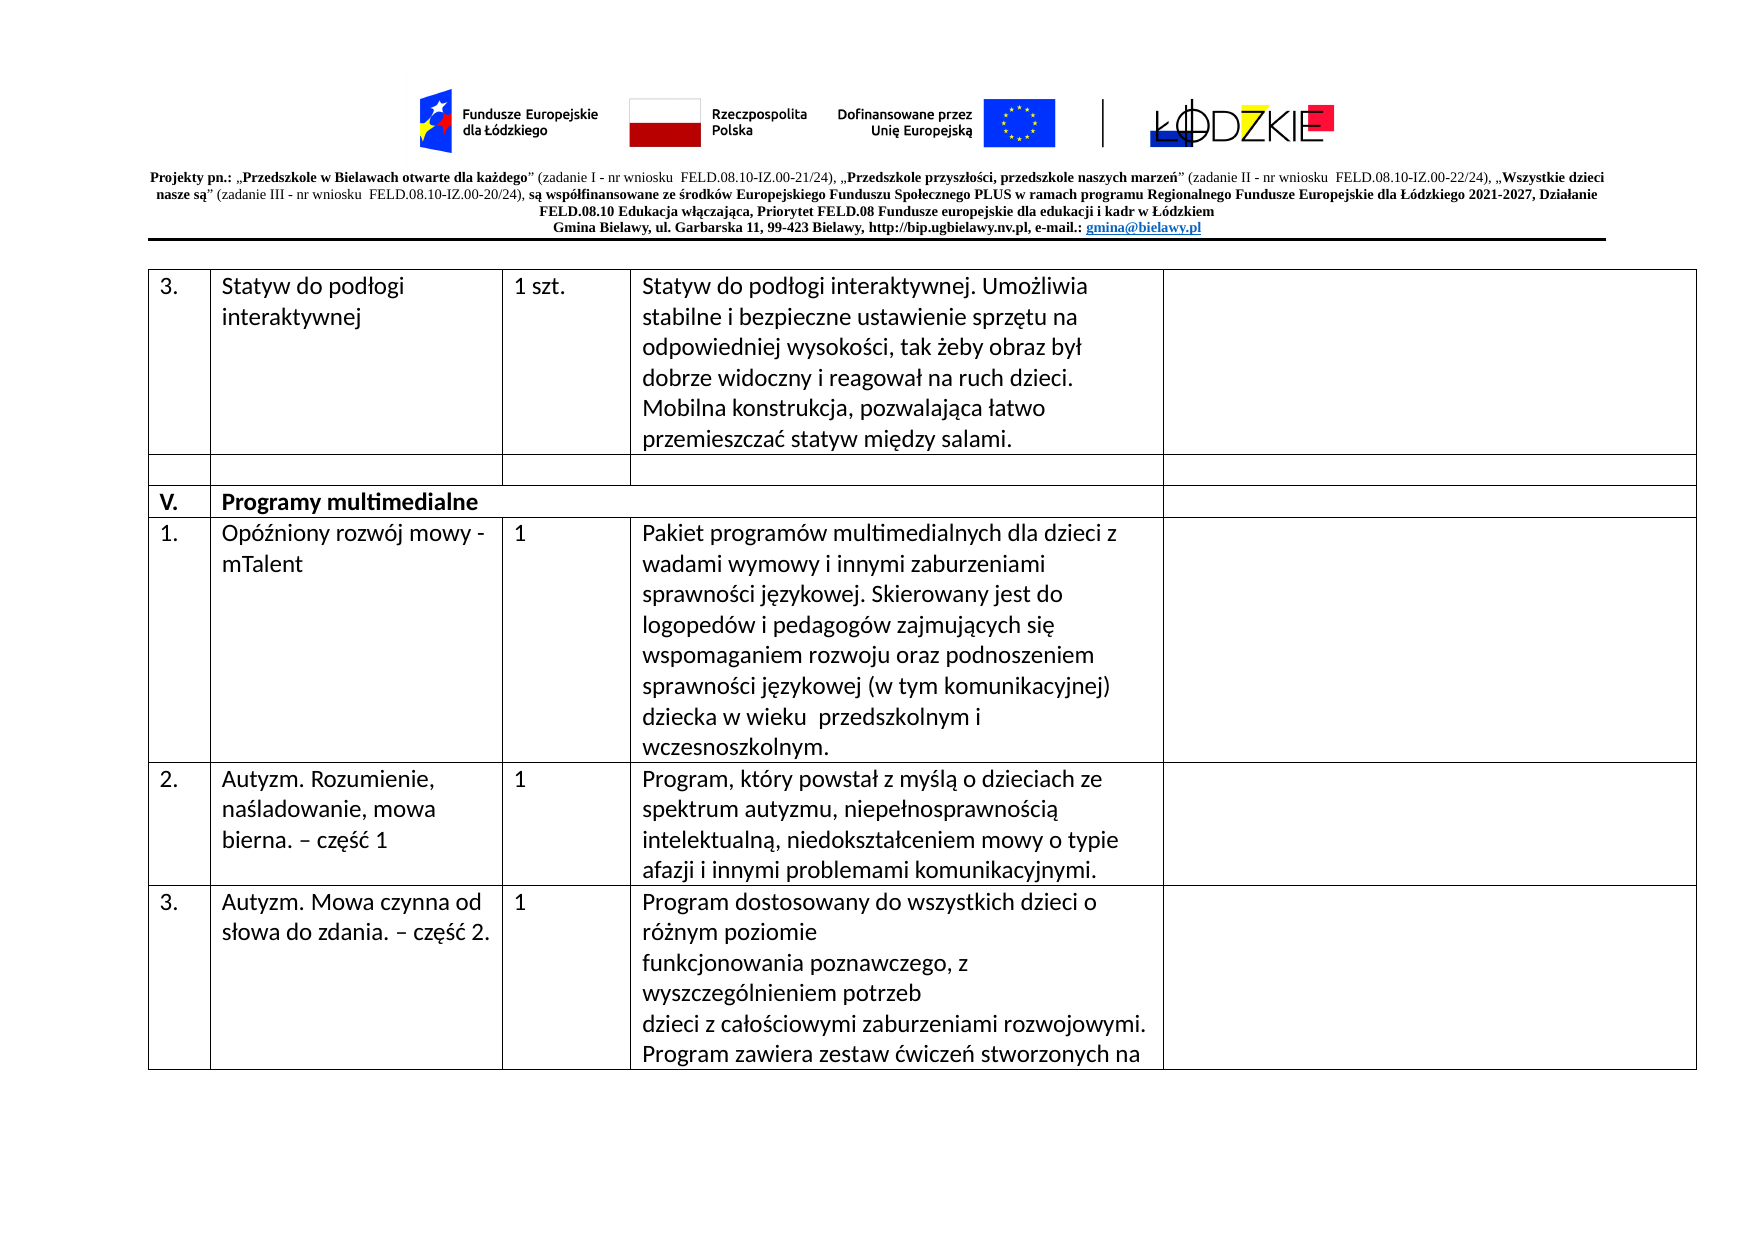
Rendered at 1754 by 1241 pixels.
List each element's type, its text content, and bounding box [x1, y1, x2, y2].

table_cell [211, 455, 502, 485]
table_cell 1 [503, 518, 630, 762]
table_cell 1 [503, 886, 630, 1069]
picture [405, 73, 1350, 169]
table_cell [1164, 518, 1696, 762]
table_cell [1164, 455, 1696, 485]
table_cell [1164, 886, 1696, 1069]
table_cell Autyzm. Rozumienie, naśladowanie, mowa bierna. – część 1 [211, 763, 502, 885]
table_cell V. [149, 486, 210, 517]
table_cell [149, 455, 210, 485]
table_cell 3. [149, 886, 210, 1069]
table_cell Autyzm. Mowa czynna od słowa do zdania. – część 2. [211, 886, 502, 1069]
table_cell 2. [149, 763, 210, 885]
table_cell 1. [149, 518, 210, 762]
table_cell [503, 455, 630, 485]
table_cell Opóźniony rozwój mowy - mTalent [211, 518, 502, 762]
table_cell [631, 455, 1163, 485]
table_cell Pakiet programów multimedialnych dla dzieci z wadami wymowy i innymi zaburzeniami sprawności językowej. Skierowany jest do logopedów i pedagogów zajmujących się wspomaganiem rozwoju oraz podnoszeniem sprawności językowej (w tym komunikacyjnej) dziecka w wieku przedszkolnym i wczesnoszkolnym. [631, 518, 1163, 762]
table_cell Statyw do podłogi interaktywnej [211, 270, 502, 453]
table_cell Statyw do podłogi interaktywnej. Umożliwia stabilne i bezpieczne ustawienie sprzętu na odpowiedniej wysokości, tak żeby obraz był dobrze widoczny i reagował na ruch dzieci. Mobilna konstrukcja, pozwalająca łatwo przemieszczać statyw między salami. [631, 270, 1163, 453]
table_cell 1 szt. [503, 270, 630, 453]
table_cell Program, który powstał z myślą o dzieciach ze spektrum autyzmu, niepełnosprawnością intelektualną, niedokształceniem mowy o typie afazji i innymi problemami komunikacyjnymi. [631, 763, 1163, 885]
table_cell 3. [149, 270, 210, 453]
table_cell [1164, 486, 1696, 517]
table_cell 1 [503, 763, 630, 885]
table_cell Programy multimedialne [211, 486, 1163, 517]
table_cell [1164, 270, 1696, 453]
table_cell [1164, 763, 1696, 885]
